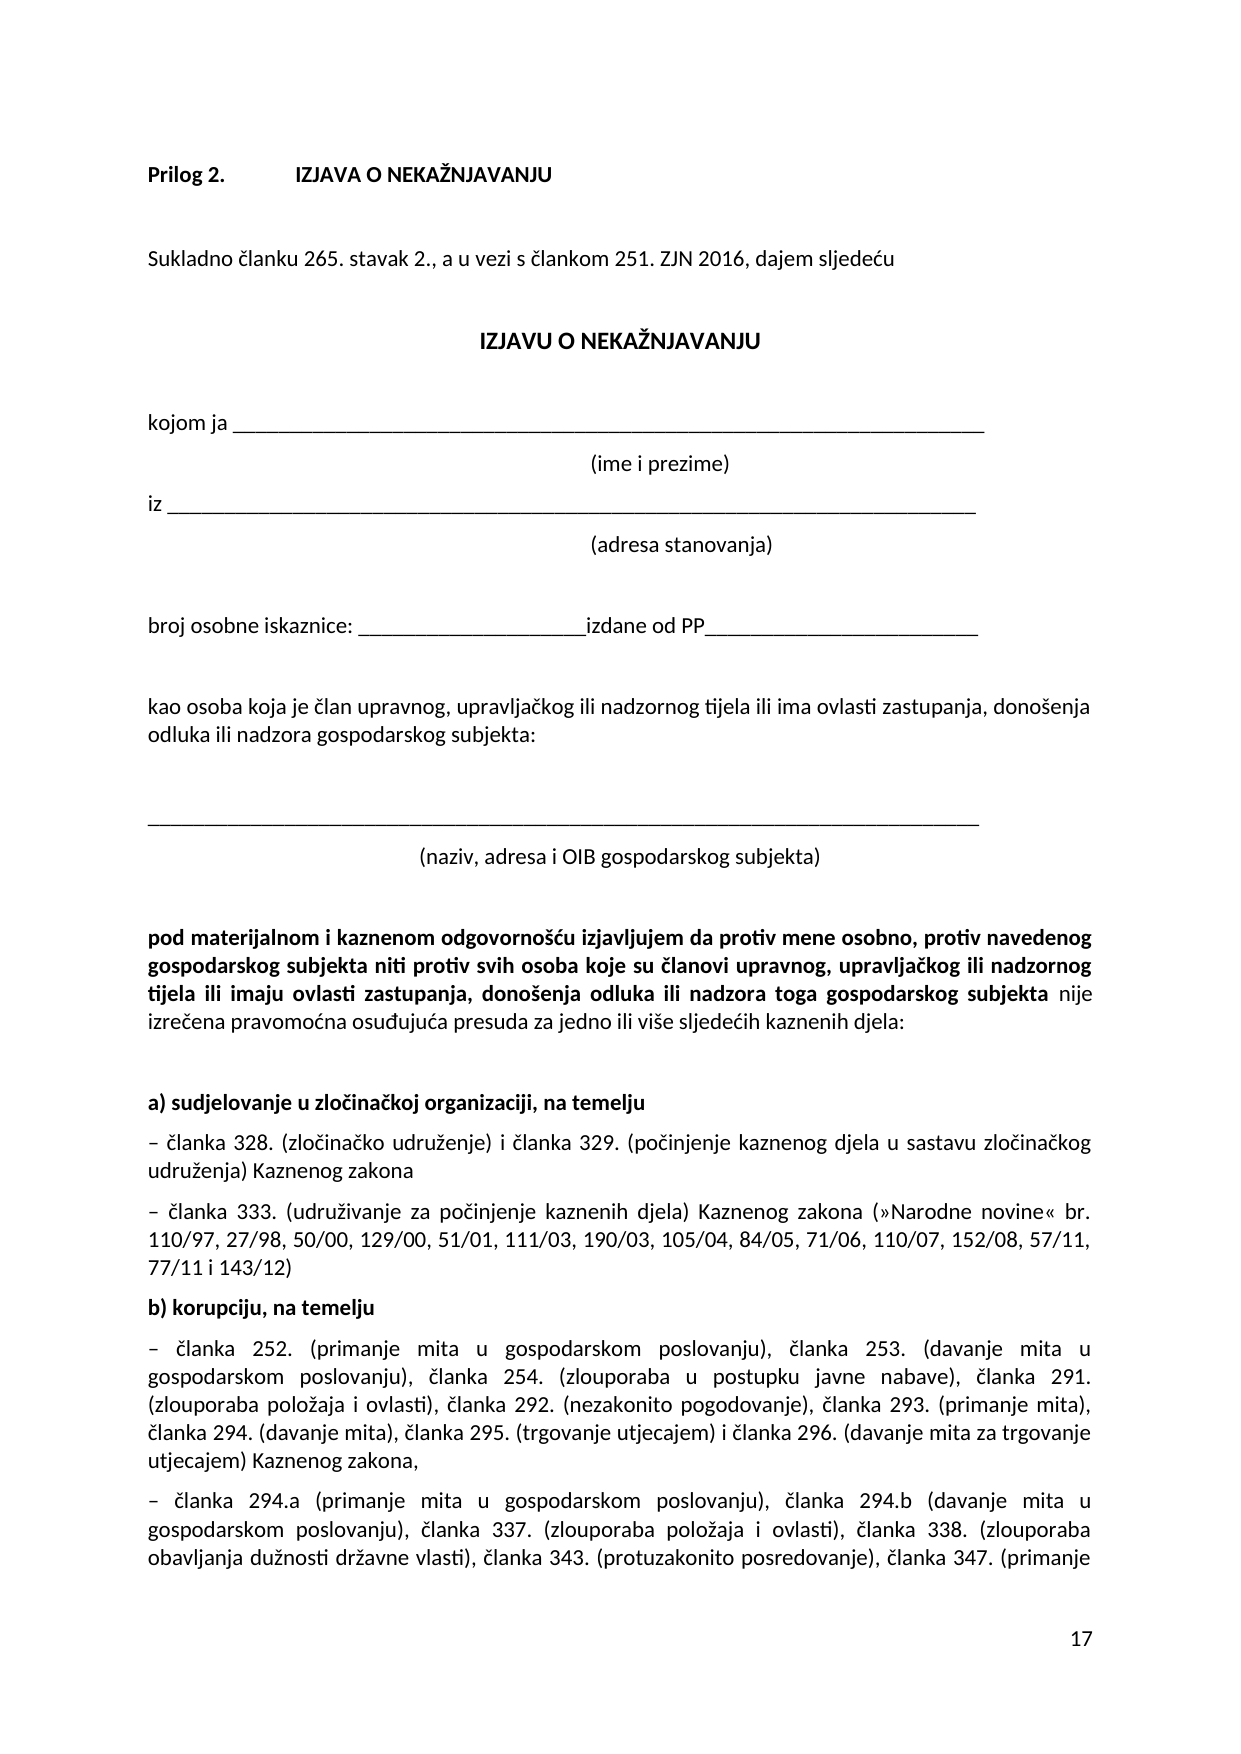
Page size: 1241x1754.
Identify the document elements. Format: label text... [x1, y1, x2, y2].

text b) korupciju, na temelju [148, 1293, 1093, 1322]
text IZJAVU O NEKAŽNJAVANJU [148, 325, 1093, 356]
text – članka 333. (udruživanje za počinjenje kaznenih djela) Kaznenog zakona (»Narodne novine« br. 110/97, 27/98, 50/00, 129/00, 51/01, 111/03, 190/03, 105/04, 84/05, 71/06, 110/07, 152/08, 57/11, 77/11 i 143/12) [148, 1197, 1093, 1281]
text – članka 252. (primanje mita u gospodarskom poslovanju), članka 253. (davanje mita u gospodarskom poslovanju), članka 254. (zlouporaba u postupku javne nabave), članka 291. (zlouporaba položaja i ovlasti), članka 292. (nezakonito pogodovanje), članka 293. (primanje mita), članka 294. (davanje mita), članka 295. (trgovanje utjecajem) i članka 296. (davanje mita za trgovanje utjecajem) Kaznenog zakona, [148, 1334, 1093, 1474]
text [148, 1487, 1093, 1571]
text iz _______________________________________________________________________ [148, 489, 1093, 518]
text (adresa stanovanja) [590, 530, 1093, 558]
text Sukladno članku 265. stavak 2., a u vezi s člankom 251. ZJN 2016, dajem sljedeću [148, 244, 1093, 272]
text – članka 328. (zločinačko udruženje) i članka 329. (počinjenje kaznenog djela u sastavu zločinačkog udruženja) Kaznenog zakona [148, 1128, 1093, 1184]
text pod materijalnom i kaznenom odgovornošću izjavljujem da protiv mene osobno, protiv navedenog gospodarskog subjekta niti protiv svih osoba koje su članovi upravnog, upravljačkog ili nadzornog tijela ili imaju ovlasti zastupanja, donošenja odluka ili nadzora toga gospodarskog subjekta nije izrečena pravomoćna osuđujuća presuda za jedno ili više sljedećih kaznenih djela: [148, 923, 1093, 1035]
text _________________________________________________________________________ [148, 801, 1093, 829]
text (naziv, adresa i OIB gospodarskog subjekta) [148, 842, 1093, 870]
text kao osoba koja je član upravnog, upravljačkog ili nadzornog tijela ili ima ovlasti zastupanja, donošenja odluka ili nadzora gospodarskog subjekta: [148, 692, 1093, 748]
text (ime i prezime) [590, 449, 1093, 477]
text a) sudjelovanje u zločinačkoj organizaciji, na temelju [148, 1088, 1093, 1116]
subtitle Prilog 2. IZJAVA O NEKAŽNJAVANJU [148, 160, 1092, 188]
text kojom ja __________________________________________________________________ [148, 408, 1093, 437]
text broj osobne iskaznice: ____________________izdane od PP________________________ [148, 611, 1093, 639]
